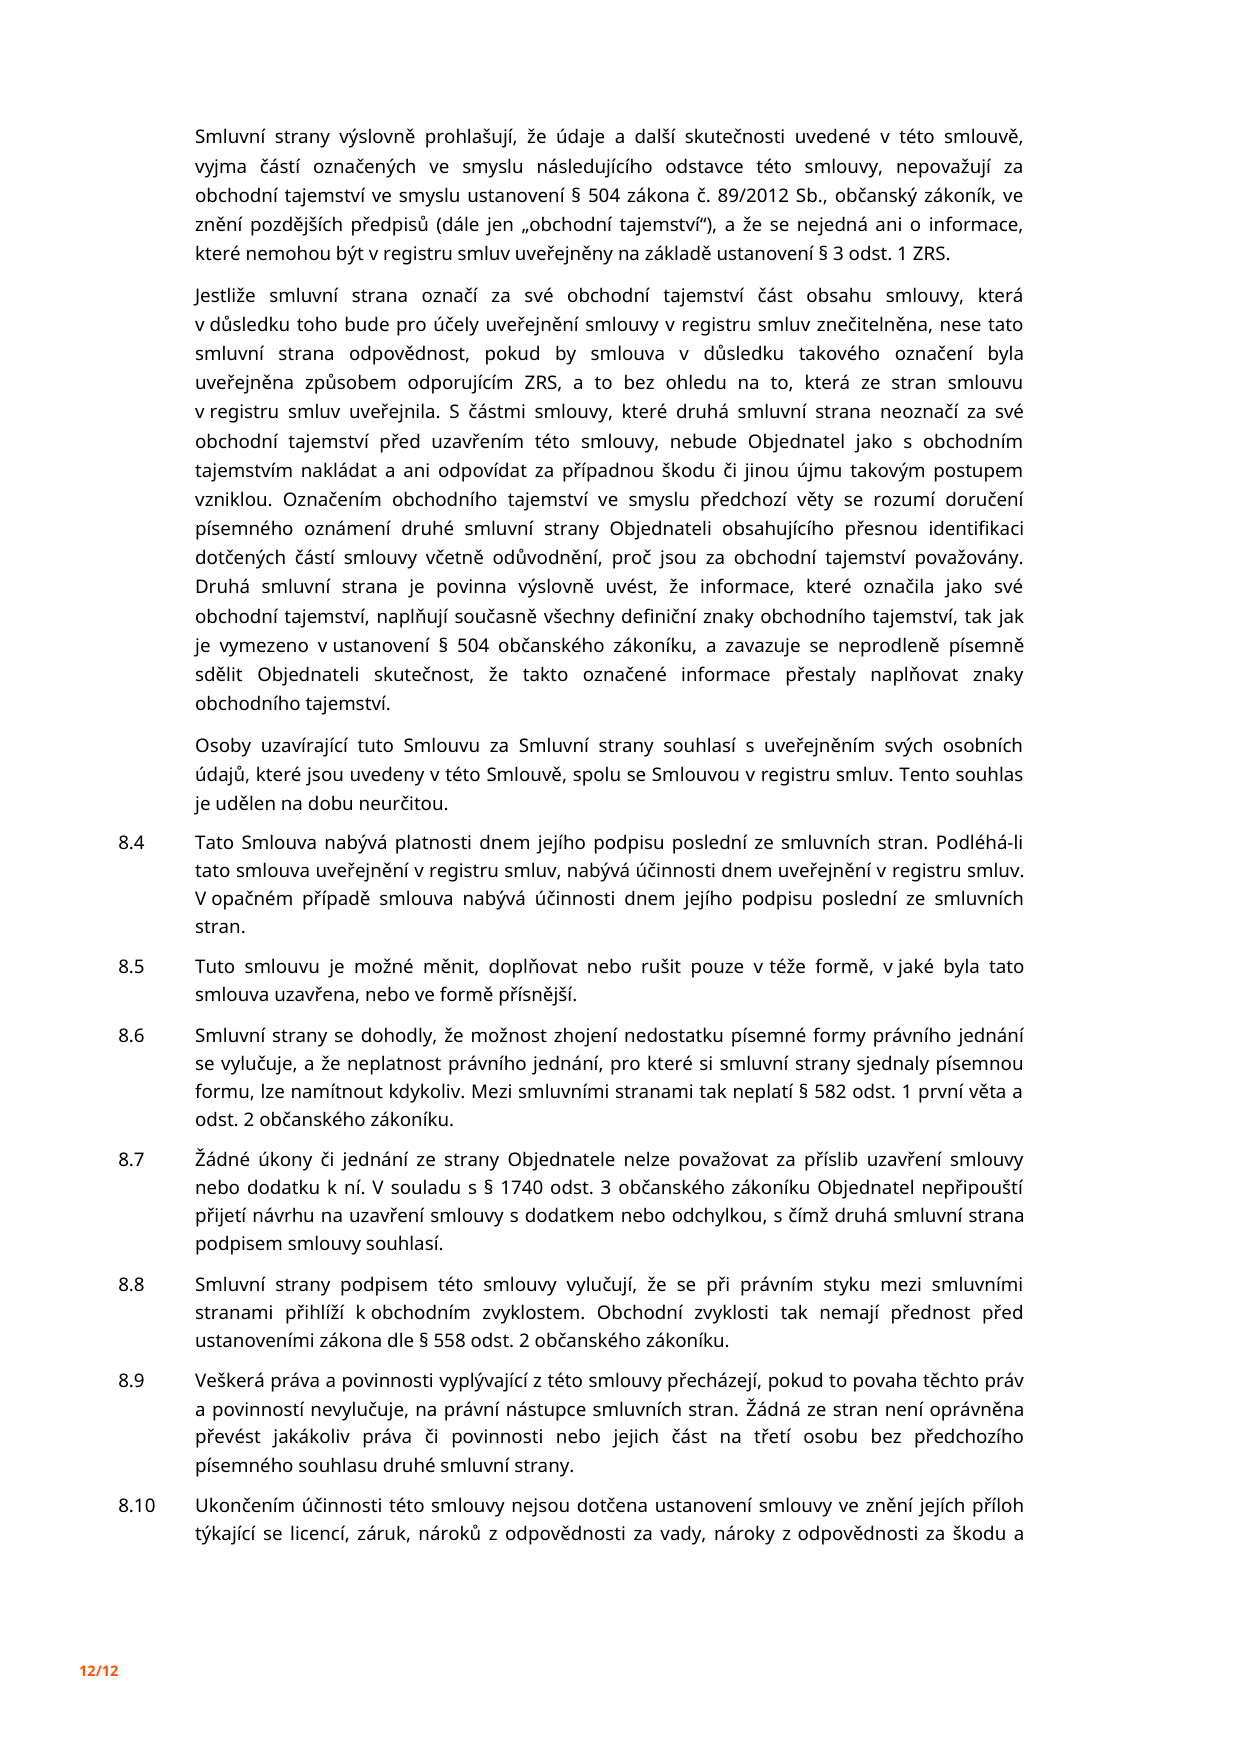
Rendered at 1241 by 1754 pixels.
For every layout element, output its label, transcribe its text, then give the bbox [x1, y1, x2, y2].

list Žádné úkony či jednání ze strany Objednatele nelze považovat za příslib uzavření smlouvy nebo dodatku k ní. V souladu s § 1740 odst. 3 občanského zákoníku Objednatel nepřipouští přijetí návrhu na uzavření smlouvy s dodatkem nebo odchylkou, s čímž druhá smluvní strana podpisem smlouvy souhlasí. [118, 1147, 1024, 1256]
list Smluvní strany podpisem této smlouvy vylučují, že se při právním styku mezi smluvními stranami přihlíží k obchodním zvyklostem. Obchodní zvyklosti tak nemají přednost před ustanoveními zákona dle § 558 odst. 2 občanského zákoníku. [118, 1271, 1024, 1353]
list Veškerá práva a povinnosti vyplývající z této smlouvy přecházejí, pokud to povaha těchto práv a povinností nevylučuje, na právní nástupce smluvních stran. Žádná ze stran není oprávněna převést jakákoliv práva či povinnosti nebo jejich část na třetí osobu bez předchozího písemného souhlasu druhé smluvní strany. [118, 1368, 1024, 1477]
list Tato Smlouva nabývá platnosti dnem jejího podpisu poslední ze smluvních stran. Podléhá-li tato smlouva uveřejnění v registru smluv, nabývá účinnosti dnem uveřejnění v registru smluv. V opačném případě smlouva nabývá účinnosti dnem jejího podpisu poslední ze smluvních stran. [118, 829, 1024, 938]
text Jestliže smluvní strana označí za své obchodní tajemství část obsahu smlouvy, která v důsledku toho bude pro účely uveřejnění smlouvy v registru smluv znečitelněna, nese tato smluvní strana odpovědnost, pokud by smlouva v důsledku takového označení byla uveřejněna způsobem odporujícím ZRS, a to bez ohledu na to, která ze stran smlouvu v registru smluv uveřejnila. S částmi smlouvy, které druhá smluvní strana neoznačí za své obchodní tajemství před uzavřením této smlouvy, nebude Objednatel jako s obchodním tajemstvím nakládat a ani odpovídat za případnou škodu či jinou újmu takovým postupem vzniklou. Označením obchodního tajemství ve smyslu předchozí věty se rozumí doručení písemného oznámení druhé smluvní strany Objednateli obsahujícího přesnou identifikaci dotčených částí smlouvy včetně odůvodnění, proč jsou za obchodní tajemství považovány. Druhá smluvní strana je povinna výslovně uvést, že informace, které označila jako své obchodní tajemství, naplňují současně všechny definiční znaky obchodního tajemství, tak jak je vymezeno v ustanovení § 504 občanského zákoníku, a zavazuje se neprodleně písemně sdělit Objednateli skutečnost, že takto označené informace přestaly naplňovat znaky obchodního tajemství. [195, 279, 1024, 716]
list Tuto smlouvu je možné měnit, doplňovat nebo rušit pouze v téže formě, v jaké byla tato smlouva uzavřena, nebo ve formě přísnější. [118, 953, 1024, 1007]
list Smluvní strany se dohodly, že možnost zhojení nedostatku písemné formy právního jednání se vylučuje, a že neplatnost právního jednání, pro které si smluvní strany sjednaly písemnou formu, lze namítnout kdykoliv. Mezi smluvními stranami tak neplatí § 582 odst. 1 první věta a odst. 2 občanského zákoníku. [118, 1022, 1024, 1132]
text Osoby uzavírající tuto Smlouvu za Smluvní strany souhlasí s uveřejněním svých osobních údajů, které jsou uvedeny v této Smlouvě, spolu se Smlouvou v registru smluv. Tento souhlas je udělen na dobu neurčitou. [195, 729, 1024, 816]
text Smluvní strany výslovně prohlašují, že údaje a další skutečnosti uvedené v této smlouvě, vyjma částí označených ve smyslu následujícího odstavce této smlouvy, nepovažují za obchodní tajemství ve smyslu ustanovení § 504 zákona č. 89/2012 Sb., občanský zákoník, ve znění pozdějších předpisů (dále jen „obchodní tajemství“), a že se nejedná ani o informace, které nemohou být v registru smluv uveřejněny na základě ustanovení § 3 odst. 1 ZRS. [195, 121, 1024, 266]
